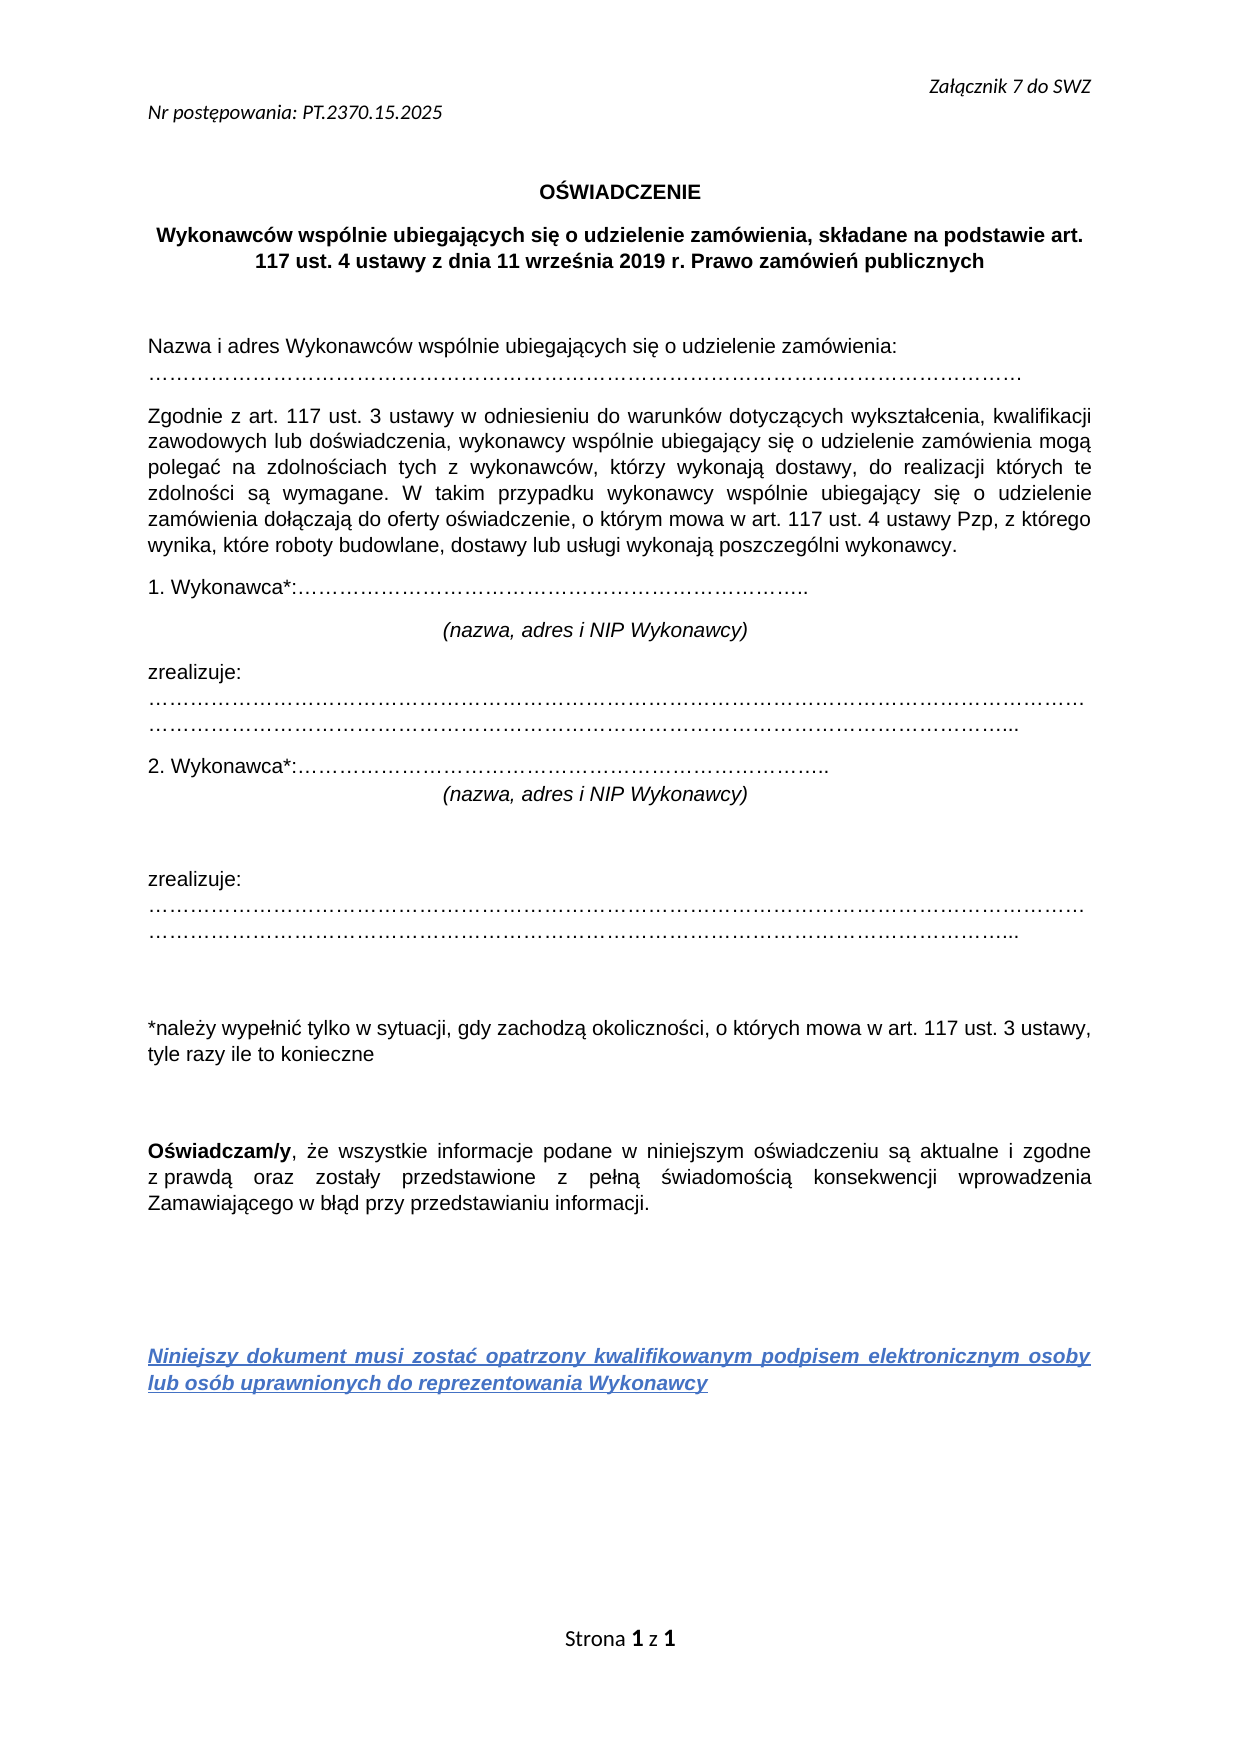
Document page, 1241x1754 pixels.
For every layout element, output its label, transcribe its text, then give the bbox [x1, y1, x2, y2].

text (nazwa, adres i NIP Wykonawcy) [369, 618, 1093, 642]
text ……………………………………………………………………………………………………………… [148, 361, 1093, 385]
text 1. Wykonawca*:……………………………………………………………….. [148, 575, 1093, 599]
text 2. Wykonawca*:………………………………………………………………….. [148, 754, 1093, 778]
text OŚWIADCZENIE [148, 180, 1093, 204]
text Wykonawców wspólnie ubiegających się o udzielenie zamówienia, składane na podstawie art. 117 ust. 4 ustawy z dnia 11 września 2019 r. Prawo zamówień publicznych [148, 223, 1093, 272]
text zrealizuje: ……………………………………………………………………………………………………………………………………………………………………………………………………………………………………... [148, 660, 1093, 736]
text Nazwa i adres Wykonawców wspólnie ubiegających się o udzielenie zamówienia: [148, 333, 1093, 357]
text zrealizuje: ……………………………………………………………………………………………………………………………………………………………………………………………………………………………………... [148, 867, 1093, 942]
text *należy wypełnić tylko w sytuacji, gdy zachodzą okoliczności, o których mowa w art. 117 ust. 3 ustawy, tyle razy ile to konieczne [148, 1016, 1093, 1066]
text Oświadczam/y, że wszystkie informacje podane w niniejszym oświadczeniu są aktualne i zgodne z prawdą oraz zostały przedstawione z pełną świadomością konsekwencji wprowadzenia Zamawiającego w błąd przy przedstawianiu informacji. [148, 1139, 1093, 1215]
text Zgodnie z art. 117 ust. 3 ustawy w odniesieniu do warunków dotyczących wykształcenia, kwalifikacji zawodowych lub doświadczenia, wykonawcy wspólnie ubiegający się o udzielenie zamówienia mogą polegać na zdolnościach tych z wykonawców, którzy wykonają dostawy, do realizacji których te zdolności są wymagane. W takim przypadku wykonawcy wspólnie ubiegający się o udzielenie zamówienia dołączają do oferty oświadczenie, o którym mowa w art. 117 ust. 4 ustawy Pzp, z którego wynika, które roboty budowlane, dostawy lub usługi wykonają poszczególni wykonawcy. [148, 403, 1093, 557]
text Niniejszy dokument musi zostać opatrzony kwalifikowanym podpisem elektronicznym osoby lub osób uprawnionych do reprezentowania Wykonawcy [148, 1343, 1093, 1395]
text (nazwa, adres i NIP Wykonawcy) [369, 782, 1093, 806]
